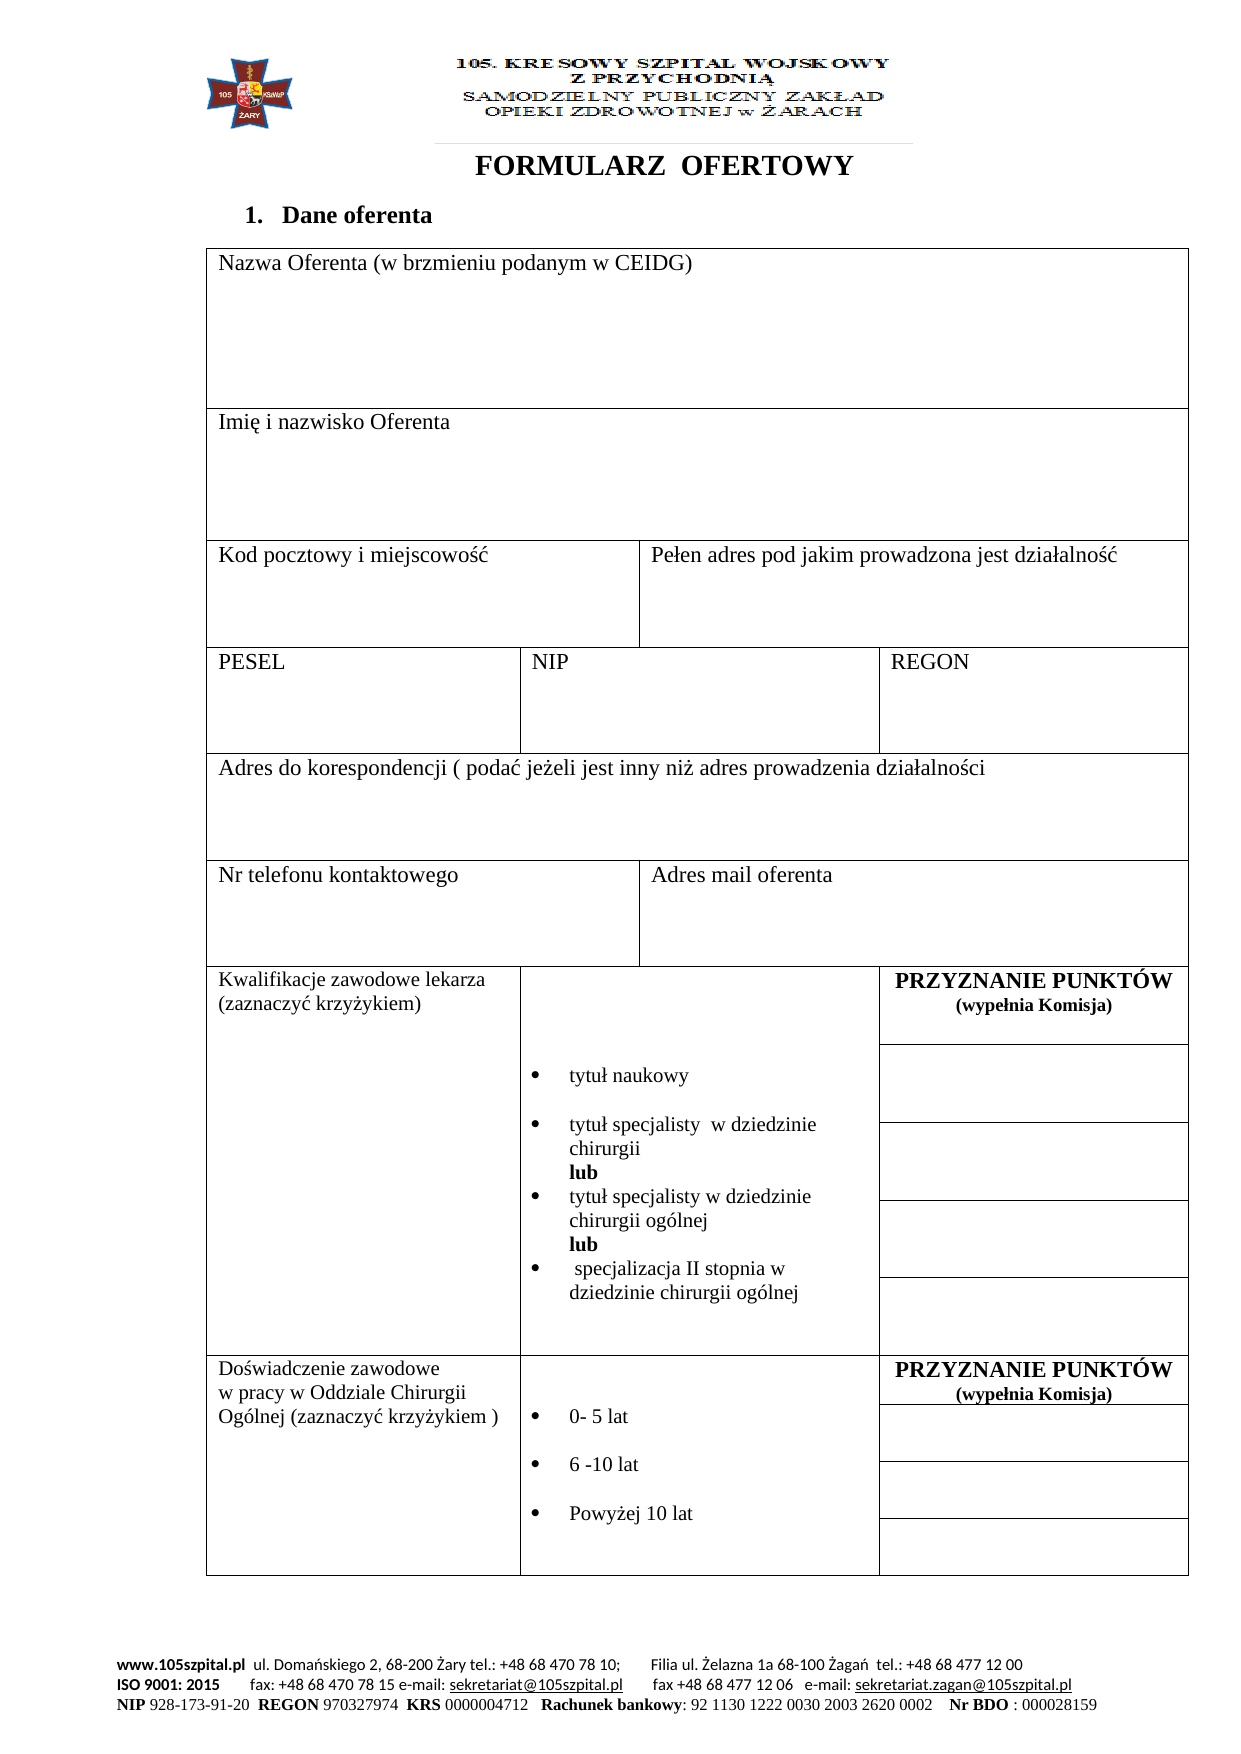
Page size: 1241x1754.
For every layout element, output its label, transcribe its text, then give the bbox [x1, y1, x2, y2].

table_cell [880, 1519, 1188, 1575]
table_cell tytuł naukowy tytuł specjalisty w dziedzinie chirurgii lub tytuł specjalisty w dziedzinie chirurgii ogólnej lub specjalizacja II stopnia w dziedzinie chirurgii ogólnej [521, 967, 879, 1355]
table_cell PESEL [207, 648, 520, 753]
table_cell NIP [521, 648, 879, 753]
table_cell Kod pocztowy i miejscowość [207, 541, 639, 647]
table_cell [880, 1045, 1188, 1122]
table_header Nazwa Oferenta (w brzmieniu podanym w CEIDG) [207, 249, 1188, 407]
table_cell REGON [880, 648, 1188, 753]
list Dane oferenta [244, 201, 1122, 229]
text FORMULARZ OFERTOWY [207, 148, 1122, 181]
picture [434, 49, 914, 144]
table_cell [880, 1201, 1188, 1277]
table_cell Adres do korespondencji ( podać jeżeli jest inny niż adres prowadzenia działalności [207, 754, 1188, 859]
table_cell Imię i nazwisko Oferenta [207, 409, 1188, 540]
table_cell [880, 1278, 1188, 1355]
picture [206, 58, 293, 129]
table_cell Nr telefonu kontaktowego [207, 861, 639, 966]
table_cell Doświadczenie zawodowe w pracy w Oddziale Chirurgii Ogólnej (zaznaczyć krzyżykiem ) [207, 1356, 520, 1575]
table_cell [880, 1123, 1188, 1199]
table_cell Adres mail oferenta [640, 861, 1188, 966]
table_cell Pełen adres pod jakim prowadzona jest działalność [640, 541, 1188, 647]
table_cell Kwalifikacje zawodowe lekarza (zaznaczyć krzyżykiem) [207, 967, 520, 1355]
table_cell 0- 5 lat 6 -10 lat Powyżej 10 lat [521, 1356, 879, 1575]
table_cell PRZYZNANIE PUNKTÓW (wypełnia Komisja) [880, 1356, 1188, 1404]
table_cell [880, 1405, 1188, 1461]
table_cell PRZYZNANIE PUNKTÓW (wypełnia Komisja) [880, 967, 1188, 1044]
table_cell [880, 1462, 1188, 1518]
